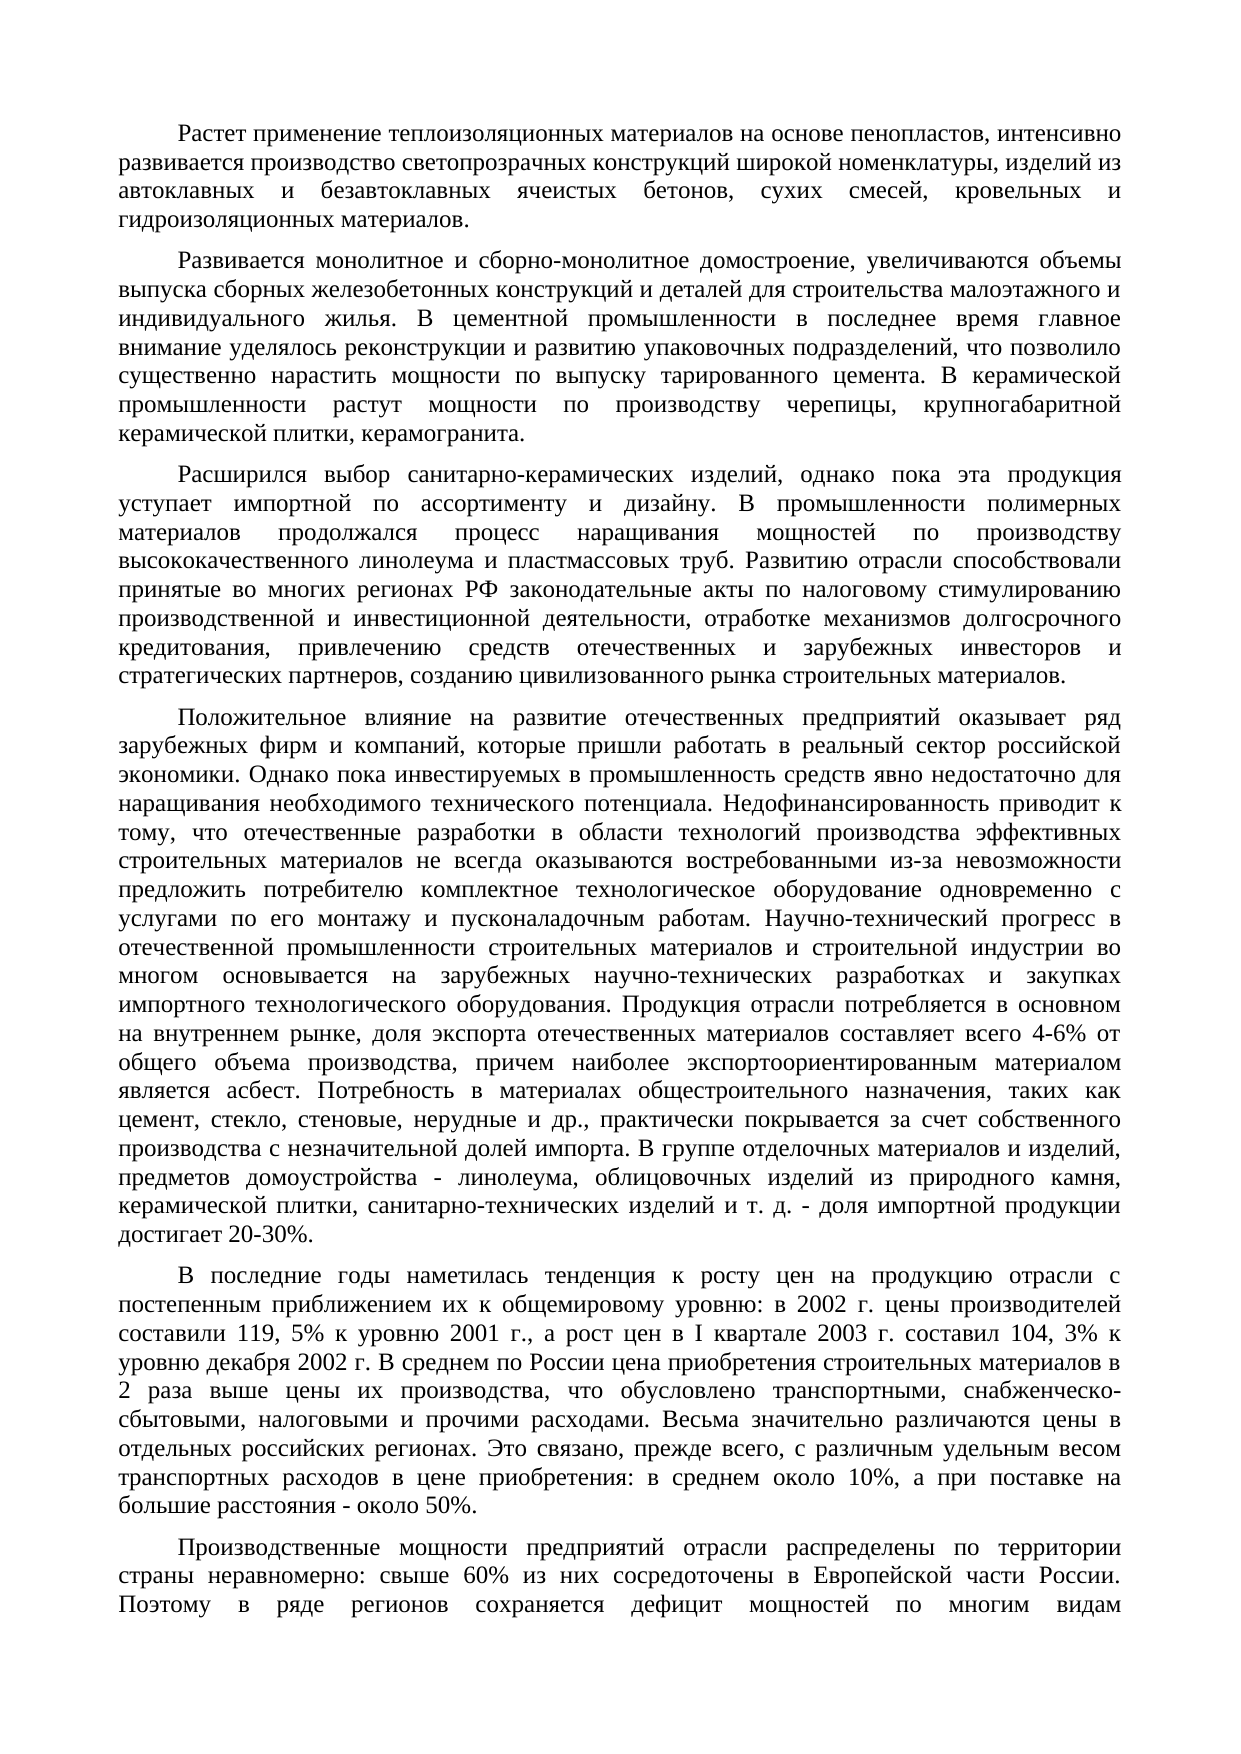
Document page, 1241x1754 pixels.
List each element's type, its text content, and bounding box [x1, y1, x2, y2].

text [118, 1532, 1122, 1618]
text Растет применение теплоизоляционных материалов на основе пенопластов, интенсивно развивается производство светопрозрачных конструкций широкой номенклатуры, изделий из автоклавных и безавтоклавных ячеистых бетонов, сухих смесей, кровельных и гидроизоляционных материалов. [118, 118, 1122, 233]
text Положительное влияние на развитие отечественных предприятий оказывает ряд зарубежных фирм и компаний, которые пришли работать в реальный сектор российской экономики. Однако пока инвестируемых в промышленность средств явно недостаточно для наращивания необходимого технического потенциала. Недофинансированность приводит к тому, что отечественные разработки в области технологий производства эффективных строительных материалов не всегда оказываются востребованными из-за невозможности предложить потребителю комплектное технологическое оборудование одновременно с услугами по его монтажу и пусконаладочным работам. Научно-технический прогресс в отечественной промышленности строительных материалов и строительной индустрии во многом основывается на зарубежных научно-технических разработках и закупках импортного технологического оборудования. Продукция отрасли потребляется в основном на внутреннем рынке, доля экспорта отечественных материалов составляет всего 4-6% от общего объема производства, причем наиболее экспортоориентированным материалом является асбест. Потребность в материалах общестроительного назначения, таких как цемент, стекло, стеновые, нерудные и др., практически покрывается за счет собственного производства с незначительной долей импорта. В группе отделочных материалов и изделий, предметов домоустройства - линолеума, облицовочных изделий из природного камня, керамической плитки, санитарно-технических изделий и т. д. - доля импортной продукции достигает 20-30%. [118, 702, 1122, 1248]
text В последние годы наметилась тенденция к росту цен на продукцию отрасли с постепенным приближением их к общемировому уровню: в . цены производителей составили 119, 5% к уровню ., а рост цен в I квартале . составил 104, 3% к уровню декабря . В среднем по России цена приобретения строительных материалов в 2 раза выше цены их производства, что обусловлено транспортными, снабженческо-сбытовыми, налоговыми и прочими расходами. Весьма значительно различаются цены в отдельных российских регионах. Это связано, прежде всего, с различным удельным весом транспортных расходов в цене приобретения: в среднем около 10%, а при поставке на большие расстояния - около 50%. [118, 1261, 1122, 1519]
text Развивается монолитное и сборно-монолитное домостроение, увеличиваются объемы выпуска сборных железобетонных конструкций и деталей для строительства малоэтажного и индивидуального жилья. В цементной промышленности в последнее время главное внимание уделялось реконструкции и развитию упаковочных подразделений, что позволило существенно нарастить мощности по выпуску тарированного цемента. В керамической промышленности растут мощности по производству черепицы, крупногабаритной керамической плитки, керамогранита. [118, 246, 1122, 447]
text Расширился выбор санитарно-керамических изделий, однако пока эта продукция уступает импортной по ассортименту и дизайну. В промышленности полимерных материалов продолжался процесс наращивания мощностей по производству высококачественного линолеума и пластмассовых труб. Развитию отрасли способствовали принятые во многих регионах РФ законодательные акты по налоговому стимулированию производственной и инвестиционной деятельности, отработке механизмов долгосрочного кредитования, привлечению средств отечественных и зарубежных инвесторов и стратегических партнеров, созданию цивилизованного рынка строительных материалов. [118, 459, 1122, 689]
